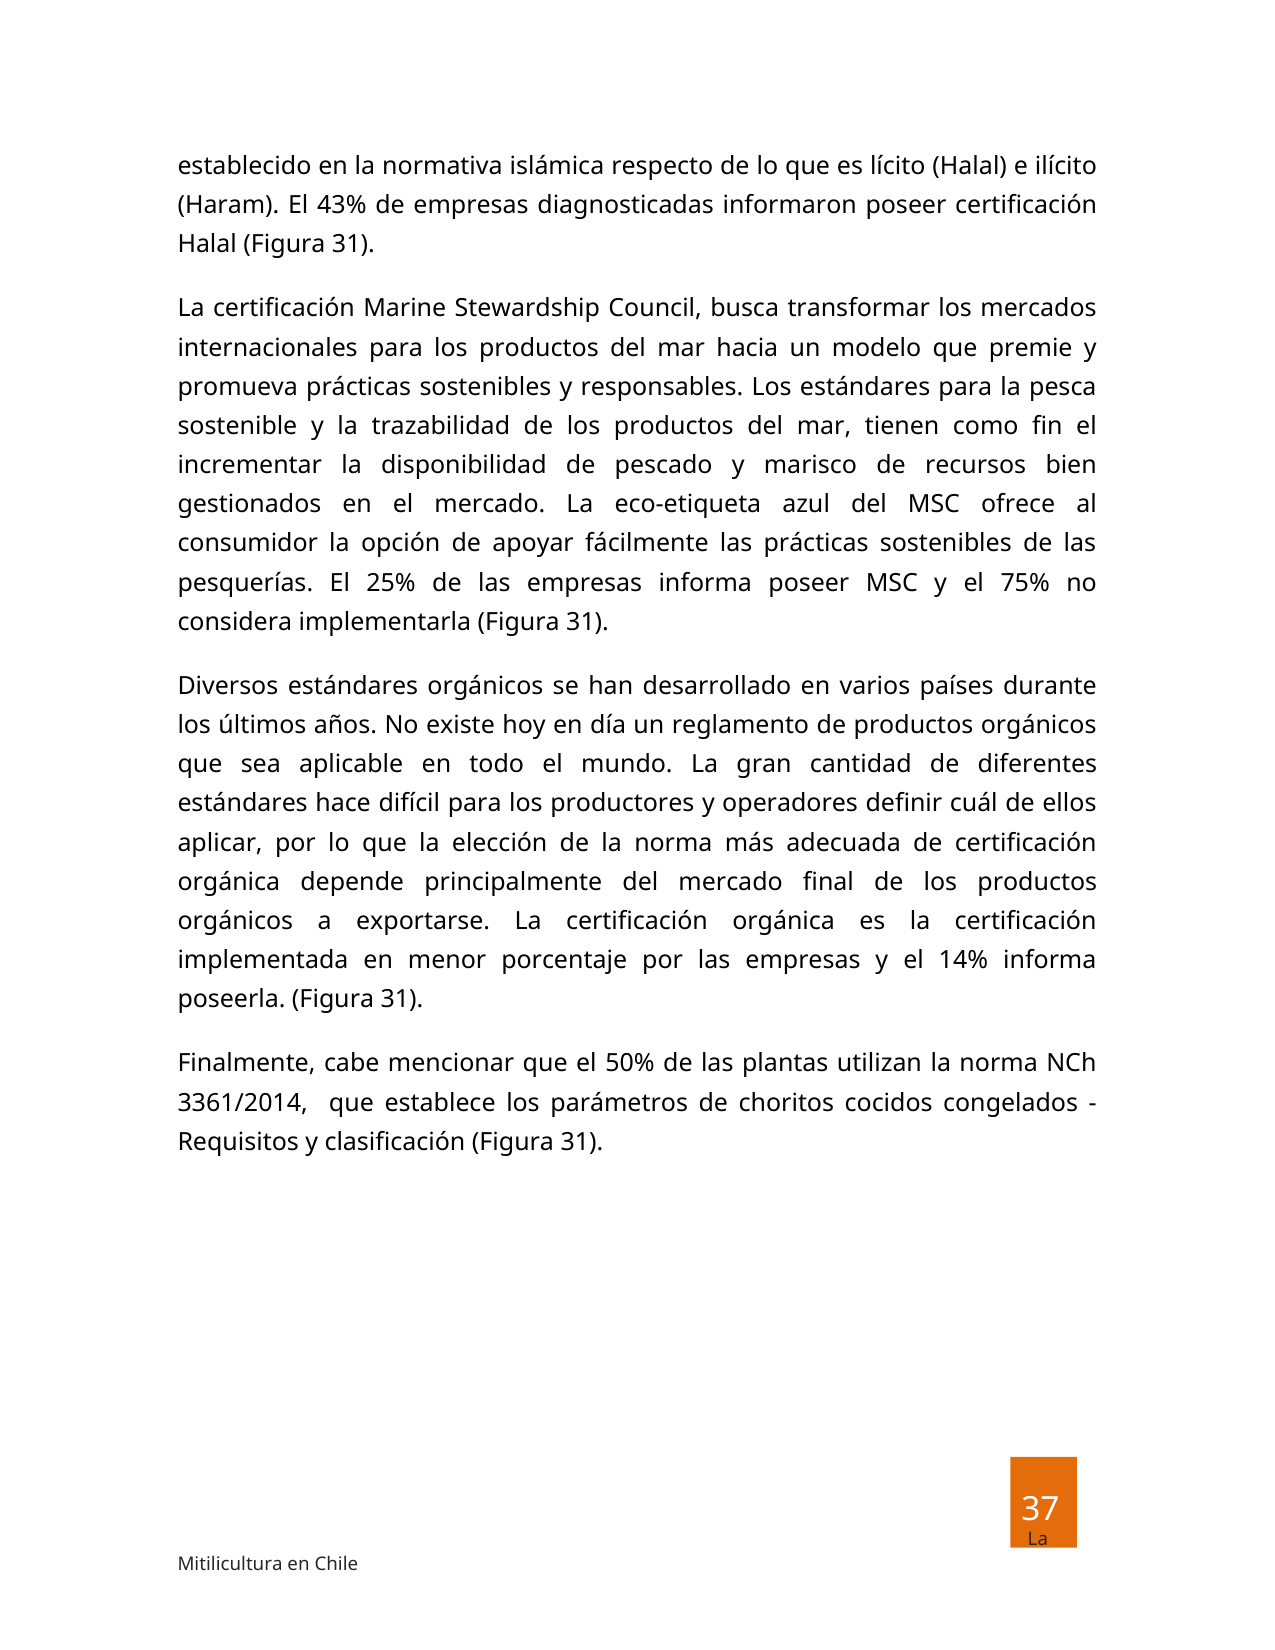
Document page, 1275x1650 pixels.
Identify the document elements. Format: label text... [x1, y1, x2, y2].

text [177, 148, 1098, 260]
text La certificación Marine Stewardship Council, busca transformar los mercados internacionales para los productos del mar hacia un modelo que premie y promueva prácticas sostenibles y responsables. Los estándares para la pesca sostenible y la trazabilidad de los productos del mar, tienen como fin el incrementar la disponibilidad de pescado y marisco de recursos bien gestionados en el mercado. La eco-etiqueta azul del MSC ofrece al consumidor la opción de apoyar fácilmente las prácticas sostenibles de las pesquerías. El 25% de las empresas informa poseer MSC y el 75% no considera implementarla (Figura 31). [177, 290, 1098, 637]
text Diversos estándares orgánicos se han desarrollado en varios países durante los últimos años. No existe hoy en día un reglamento de productos orgánicos que sea aplicable en todo el mundo. La gran cantidad de diferentes estándares hace difícil para los productores y operadores definir cuál de ellos aplicar, por lo que la elección de la norma más adecuada de certificación orgánica depende principalmente del mercado final de los productos orgánicos a exportarse. La certificación orgánica es la certificación implementada en menor porcentaje por las empresas y el 14% informa poseerla. (Figura 31). [177, 668, 1098, 1015]
text Finalmente, cabe mencionar que el 50% de las plantas utilizan la norma NCh 3361/2014, que establece los parámetros de choritos cocidos congelados - Requisitos y clasificación (Figura 31). [177, 1045, 1098, 1157]
